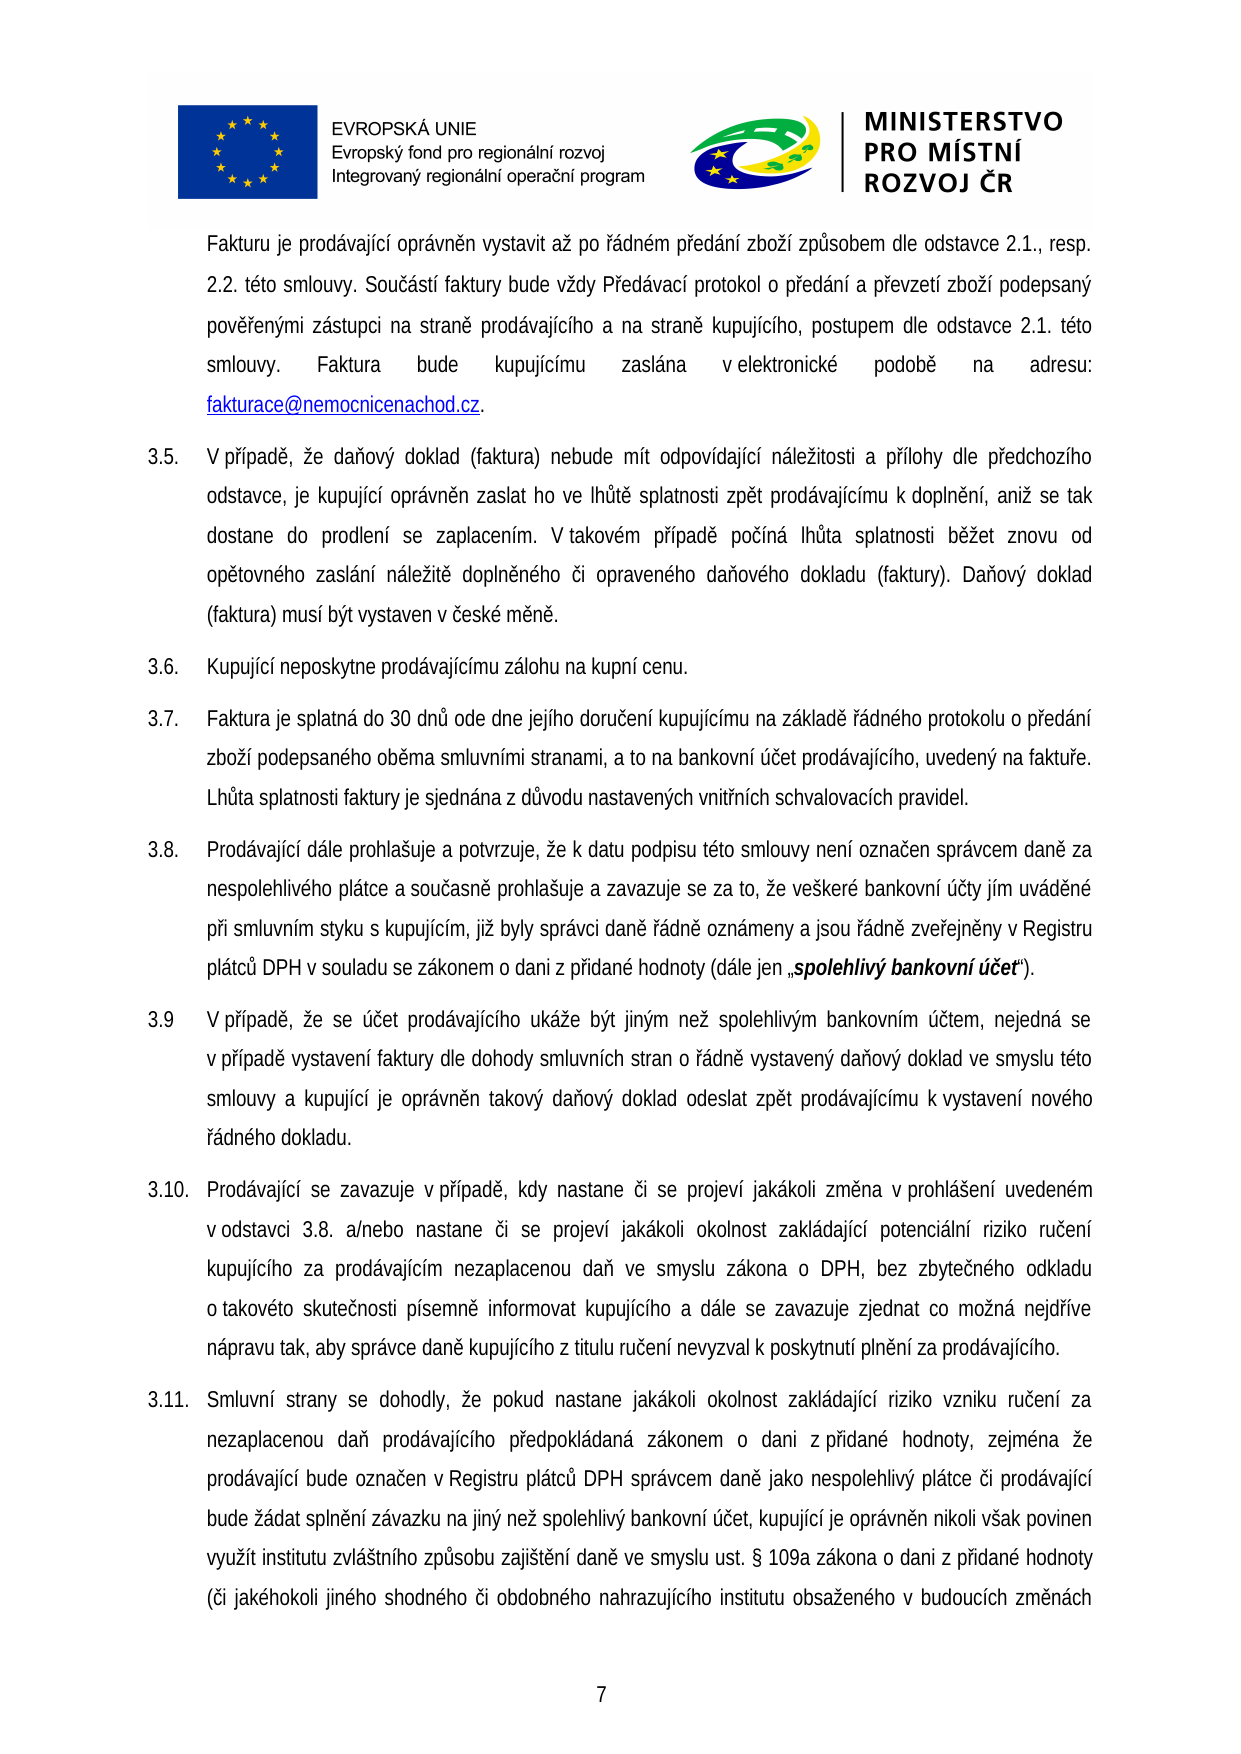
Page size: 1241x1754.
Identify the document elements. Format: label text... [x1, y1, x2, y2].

list V případě, že se účet prodávajícího ukáže být jiným než spolehlivým bankovním účtem, nejedná se v případě vystavení faktury dle dohody smluvních stran o řádně vystavený daňový doklad ve smyslu této smlouvy a kupující je oprávněn takový daňový doklad odeslat zpět prodávajícímu k vystavení nového řádného dokladu. [148, 1006, 1093, 1151]
list V případě, že daňový doklad (faktura) nebude mít odpovídající náležitosti a přílohy dle předchozího odstavce, je kupující oprávněn zaslat ho ve lhůtě splatnosti zpět prodávajícímu k doplnění, aniž se tak dostane do prodlení se zaplacením. V takovém případě počíná lhůta splatnosti běžet znovu od opětovného zaslání náležitě doplněného či opraveného daňového dokladu (faktury). Daňový doklad (faktura) musí být vystaven v české měně. [148, 443, 1093, 627]
picture [147, 73, 1093, 230]
text 3.10. Prodávající se zavazuje v případě, kdy nastane či se projeví jakákoli změna v prohlášení uvedeném v odstavci 3.8. a/nebo nastane či se projeví jakákoli okolnost zakládající potenciální riziko ručení kupujícího za prodávajícím nezaplacenou daň ve smyslu zákona o DPH, bez zbytečného odkladu o takovéto skutečnosti písemně informovat kupujícího a dále se zavazuje zjednat co možná nejdříve nápravu tak, aby správce daně kupujícího z titulu ručení nevyzval k poskytnutí plnění za prodávajícího. [148, 1176, 1093, 1361]
text 3.6. Kupující neposkytne prodávajícímu zálohu na kupní cenu. [148, 653, 1093, 679]
text Fakturu je prodávající oprávněn vystavit až po řádném předání zboží způsobem dle odstavce 2.1., resp. 2.2. této smlouvy. Součástí faktury bude vždy Předávací protokol o předání a převzetí zboží podepsaný pověřenými zástupci na straně prodávajícího a na straně kupujícího, postupem dle odstavce 2.1. této smlouvy. Faktura bude kupujícímu zaslána v elektronické podobě na adresu: fakturace@nemocnicenachod.cz. [169, 230, 1093, 417]
list Faktura je splatná do 30 dnů ode dne jejího doručení kupujícímu na základě řádného protokolu o předání zboží podepsaného oběma smluvními stranami, a to na bankovní účet prodávajícího, uvedený na faktuře. Lhůta splatnosti faktury je sjednána z důvodu nastavených vnitřních schvalovacích pravidel. [148, 704, 1093, 810]
text 3.8. Prodávající dále prohlašuje a potvrzuje, že k datu podpisu této smlouvy není označen správcem daně za nespolehlivého plátce a současně prohlašuje a zavazuje se za to, že veškeré bankovní účty jím uváděné při smluvním styku s kupujícím, již byly správci daně řádně oznámeny a jsou řádně zveřejněny v Registru plátců DPH v souladu se zákonem o dani z přidané hodnoty (dále jen „spolehlivý bankovní účet“). [148, 836, 1093, 980]
